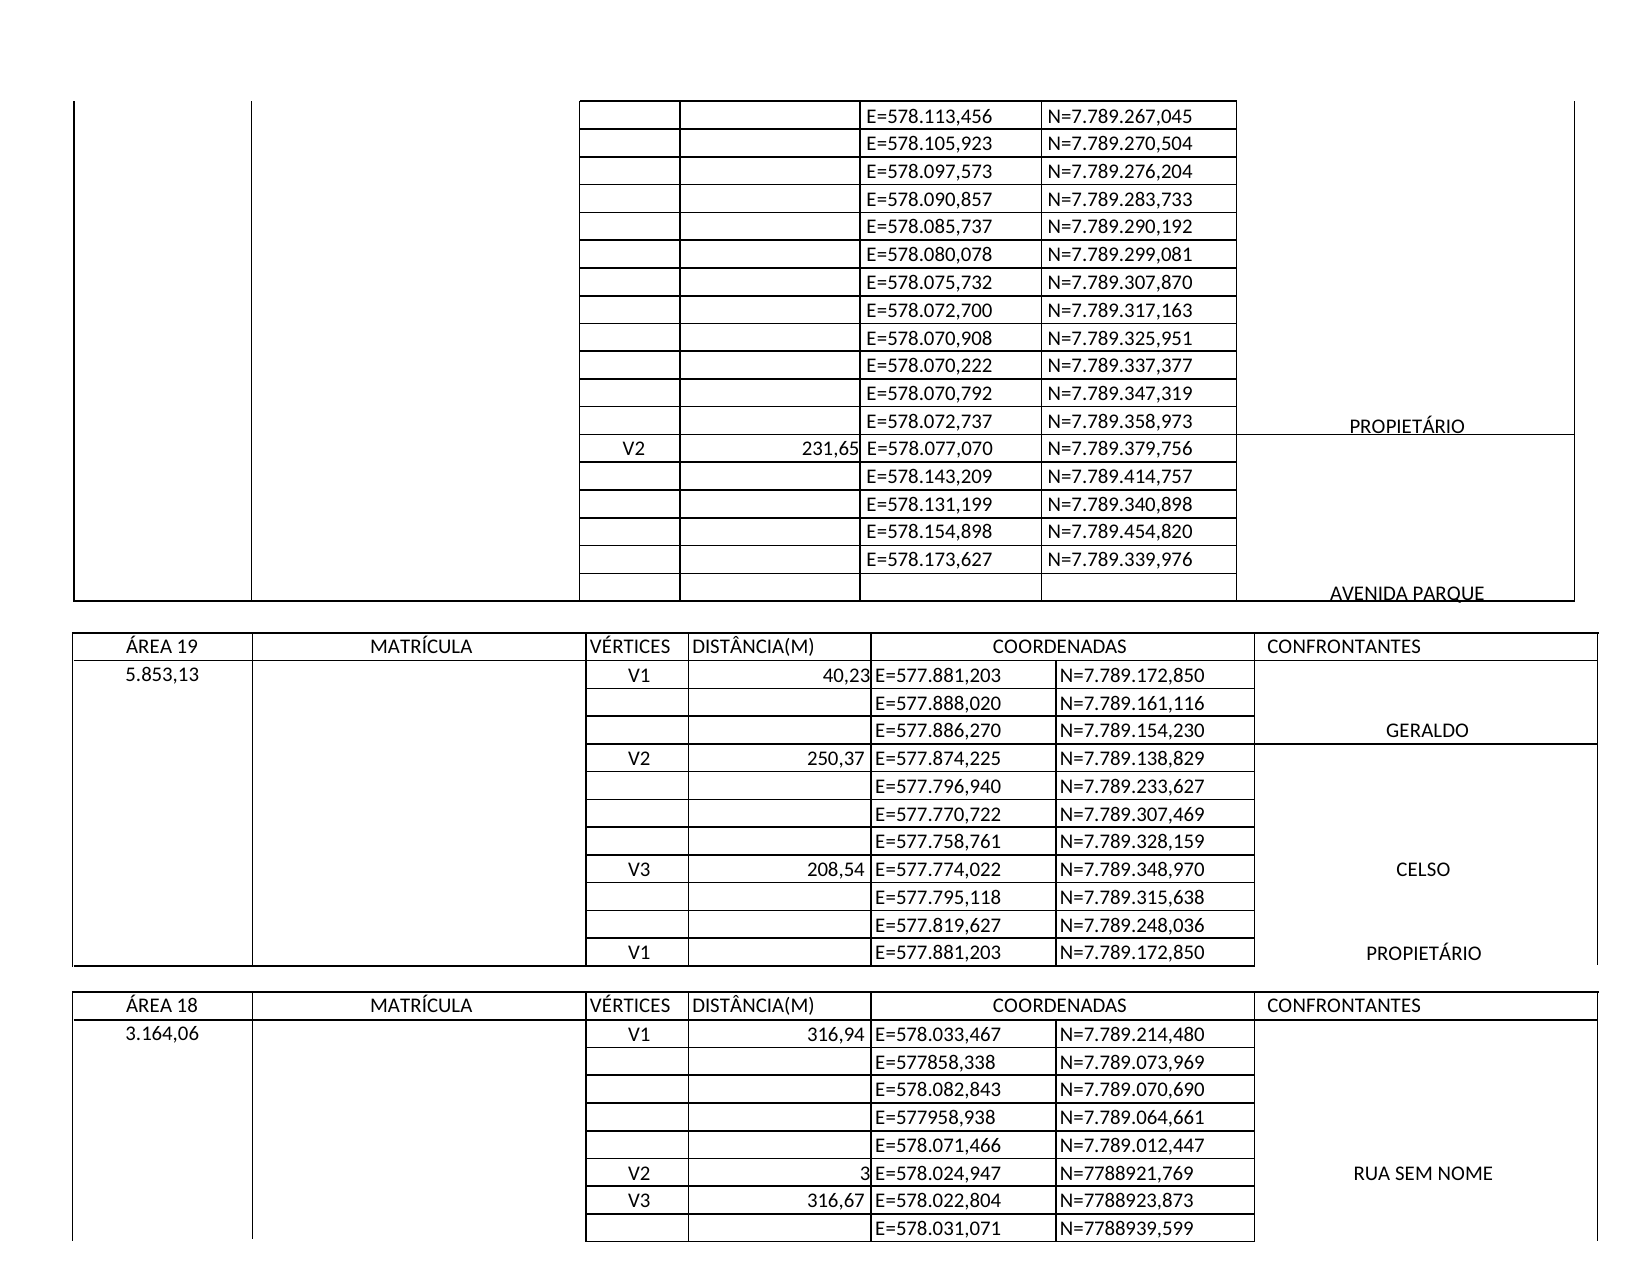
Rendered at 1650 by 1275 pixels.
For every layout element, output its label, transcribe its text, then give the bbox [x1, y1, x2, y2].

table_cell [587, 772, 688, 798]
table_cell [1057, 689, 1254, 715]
text E=578.070,792 N=7.789.347,319 [62, 380, 1192, 406]
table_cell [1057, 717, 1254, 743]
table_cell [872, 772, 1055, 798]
text AVENIDA PARQUE [1325, 580, 1489, 605]
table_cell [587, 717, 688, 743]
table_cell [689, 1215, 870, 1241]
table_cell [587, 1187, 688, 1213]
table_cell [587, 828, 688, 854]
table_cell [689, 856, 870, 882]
text PROPIETÁRIO [1344, 413, 1469, 438]
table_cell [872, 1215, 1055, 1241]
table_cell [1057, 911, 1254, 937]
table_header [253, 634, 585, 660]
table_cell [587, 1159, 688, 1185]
text E=578.085,737 N=7.789.290,192 [62, 214, 1192, 239]
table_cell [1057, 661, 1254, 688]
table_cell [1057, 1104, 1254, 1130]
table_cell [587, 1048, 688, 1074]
text E=578.113,456 N=7.789.267,045 [62, 103, 1192, 128]
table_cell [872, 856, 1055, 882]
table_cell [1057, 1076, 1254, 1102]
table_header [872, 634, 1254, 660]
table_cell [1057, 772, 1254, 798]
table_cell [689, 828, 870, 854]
text E=578.097,573 N=7.789.276,204 [62, 158, 1192, 184]
text V2 231,65 E=578.077,070 N=7.789.379,756 [62, 436, 1192, 461]
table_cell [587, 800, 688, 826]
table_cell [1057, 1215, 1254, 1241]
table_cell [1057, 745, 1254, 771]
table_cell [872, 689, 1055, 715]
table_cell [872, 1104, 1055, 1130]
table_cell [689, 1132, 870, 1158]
text E=578.131,199 N=7.789.340,898 [62, 491, 1192, 516]
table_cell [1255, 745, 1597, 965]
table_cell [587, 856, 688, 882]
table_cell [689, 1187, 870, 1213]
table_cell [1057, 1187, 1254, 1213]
text E=578.072,737 N=7.789.358,973 [62, 408, 1192, 433]
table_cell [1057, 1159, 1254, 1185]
text E=578.105,923 N=7.789.270,504 [62, 131, 1192, 156]
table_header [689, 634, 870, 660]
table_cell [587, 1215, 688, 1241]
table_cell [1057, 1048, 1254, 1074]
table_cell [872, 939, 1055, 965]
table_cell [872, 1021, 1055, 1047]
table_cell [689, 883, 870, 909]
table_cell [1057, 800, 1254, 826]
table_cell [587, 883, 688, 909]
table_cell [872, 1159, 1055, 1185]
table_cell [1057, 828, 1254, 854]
text E=578.154,898 N=7.789.454,820 [62, 519, 1192, 544]
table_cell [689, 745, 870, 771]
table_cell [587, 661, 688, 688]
text E=578.143,209 N=7.789.414,757 [62, 463, 1192, 489]
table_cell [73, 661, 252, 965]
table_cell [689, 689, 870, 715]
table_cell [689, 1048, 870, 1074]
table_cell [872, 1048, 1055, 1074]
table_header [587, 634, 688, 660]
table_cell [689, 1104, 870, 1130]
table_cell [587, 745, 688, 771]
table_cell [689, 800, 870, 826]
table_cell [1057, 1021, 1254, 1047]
text E=578.070,222 N=7.789.337,377 [62, 352, 1192, 378]
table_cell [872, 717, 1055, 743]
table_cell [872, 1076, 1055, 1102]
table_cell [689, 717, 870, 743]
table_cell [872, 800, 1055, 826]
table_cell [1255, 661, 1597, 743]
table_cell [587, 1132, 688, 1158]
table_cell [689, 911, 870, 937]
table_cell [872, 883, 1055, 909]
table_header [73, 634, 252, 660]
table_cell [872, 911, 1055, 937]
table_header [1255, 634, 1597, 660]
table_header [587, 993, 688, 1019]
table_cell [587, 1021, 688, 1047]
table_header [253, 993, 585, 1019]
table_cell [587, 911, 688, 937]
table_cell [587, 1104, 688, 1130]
text E=578.173,627 N=7.789.339,976 [62, 546, 1192, 572]
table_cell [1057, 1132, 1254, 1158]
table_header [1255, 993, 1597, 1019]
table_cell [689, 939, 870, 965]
text E=578.090,857 N=7.789.283,733 [62, 186, 1192, 211]
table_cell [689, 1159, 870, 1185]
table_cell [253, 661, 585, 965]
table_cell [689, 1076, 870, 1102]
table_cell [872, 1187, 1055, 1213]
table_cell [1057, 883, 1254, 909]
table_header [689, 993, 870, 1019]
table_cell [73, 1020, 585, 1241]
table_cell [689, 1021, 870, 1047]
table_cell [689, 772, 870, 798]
text E=578.080,078 N=7.789.299,081 [62, 241, 1192, 267]
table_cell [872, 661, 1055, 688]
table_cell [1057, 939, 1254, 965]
text E=578.070,908 N=7.789.325,951 [62, 325, 1192, 350]
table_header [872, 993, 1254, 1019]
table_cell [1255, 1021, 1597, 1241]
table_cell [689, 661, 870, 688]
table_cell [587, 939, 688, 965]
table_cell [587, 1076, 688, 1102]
text E=578.072,700 N=7.789.317,163 [62, 297, 1192, 322]
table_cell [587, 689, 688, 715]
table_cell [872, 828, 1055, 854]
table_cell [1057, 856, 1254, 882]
text E=578.075,732 N=7.789.307,870 [62, 269, 1192, 294]
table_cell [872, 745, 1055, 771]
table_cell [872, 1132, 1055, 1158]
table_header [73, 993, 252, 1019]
